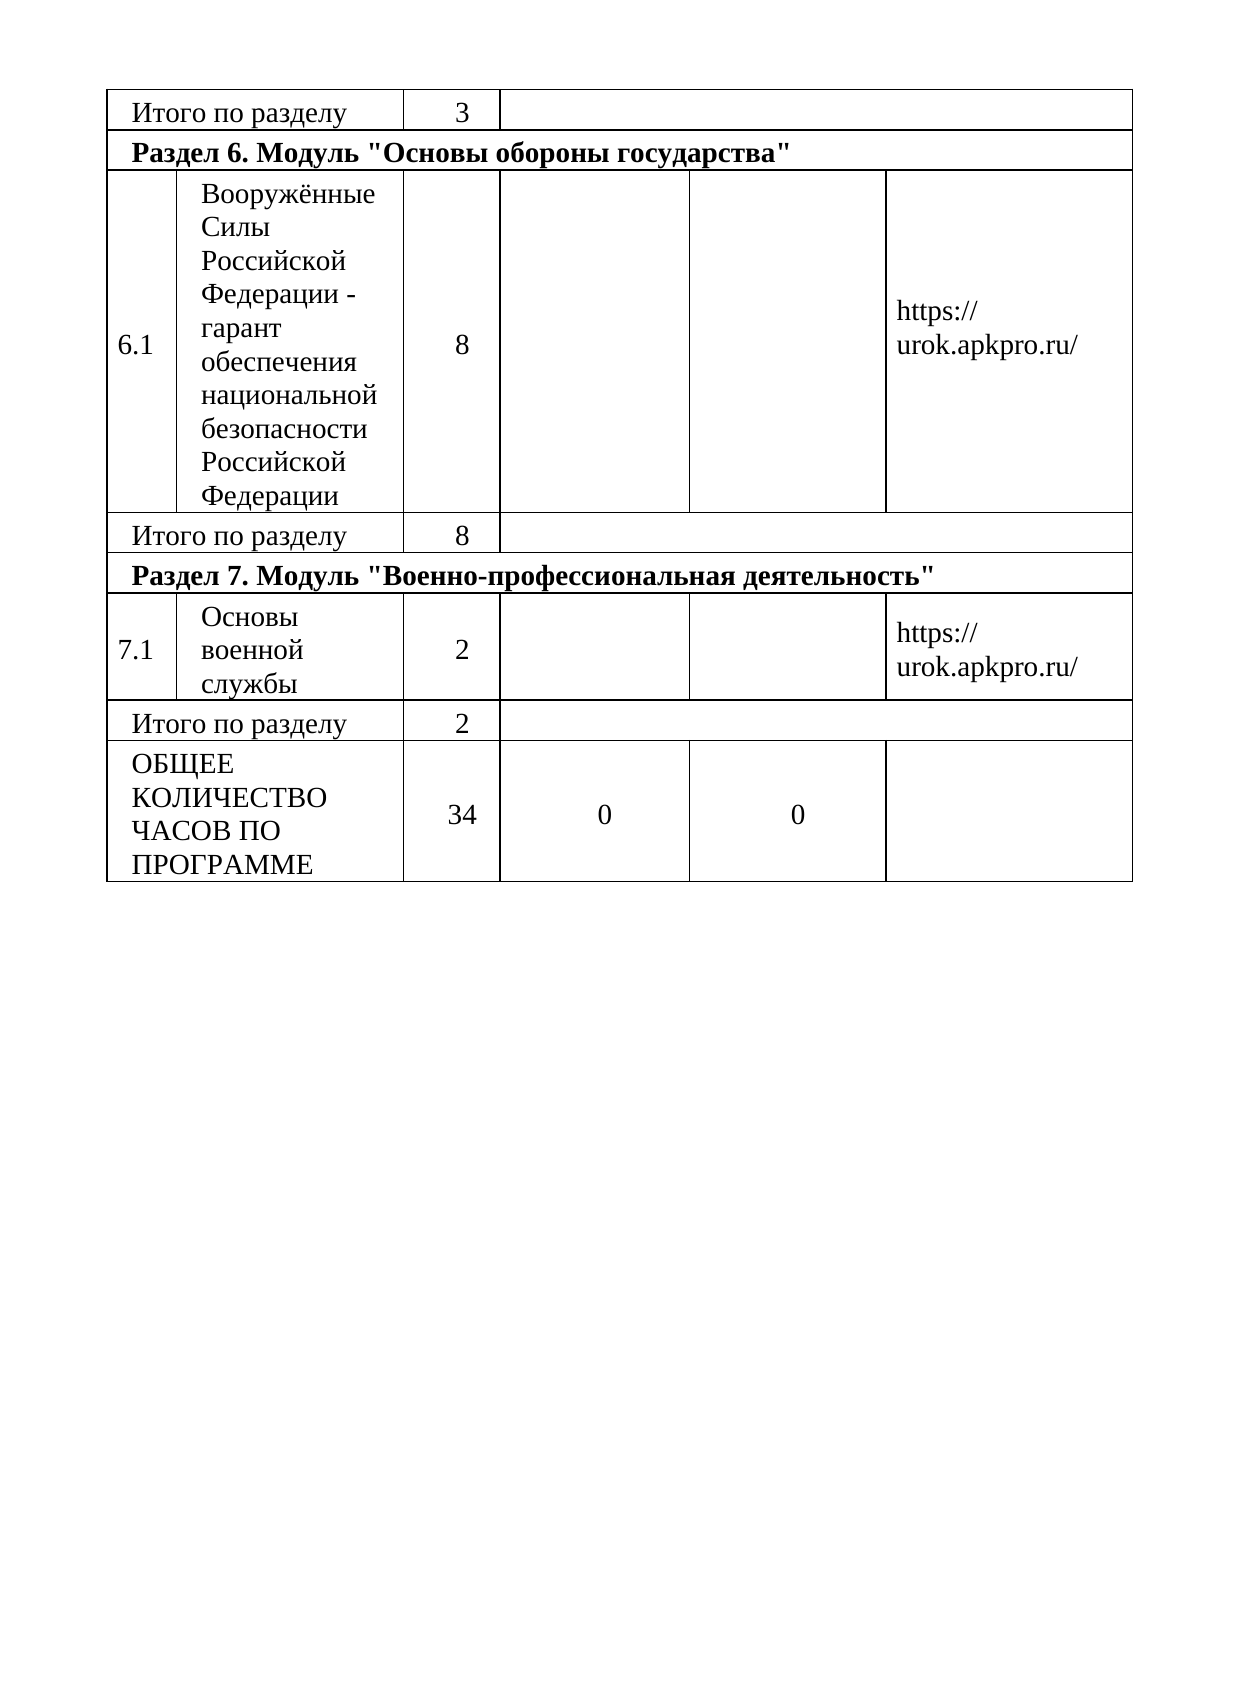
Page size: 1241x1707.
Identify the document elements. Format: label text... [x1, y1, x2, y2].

table_cell Итого по разделу [108, 90, 403, 129]
table_cell [501, 513, 1132, 552]
table_cell Раздел 7. Модуль "Военно-профессиональная деятельность" [108, 553, 1132, 592]
table_cell [887, 741, 1132, 881]
table_cell 0 [501, 741, 689, 881]
table_cell [501, 171, 689, 511]
table_cell Основы военной службы [177, 594, 403, 699]
table_cell [690, 594, 885, 699]
table_cell [501, 594, 689, 699]
table_cell 8 [404, 171, 499, 511]
table_cell 2 [404, 701, 499, 740]
table_cell ОБЩЕЕ КОЛИЧЕСТВО ЧАСОВ ПО ПРОГРАММЕ [108, 741, 403, 881]
table_cell [501, 701, 1132, 740]
table_cell Вооружённые Силы Российской Федерации - гарант обеспечения национальной безопасности Российской Федерации [177, 171, 403, 511]
table_cell [501, 90, 1132, 129]
table_cell 6.1 [108, 171, 176, 511]
table_cell Итого по разделу [108, 513, 403, 552]
table_cell 3 [404, 90, 499, 129]
table_cell 2 [404, 594, 499, 699]
table_cell 34 [404, 741, 499, 881]
table_cell 0 [690, 741, 885, 881]
table_cell Раздел 6. Модуль "Основы обороны государства" [108, 131, 1132, 169]
table_cell https://urok.apkpro.ru/ [887, 594, 1132, 699]
table_cell https://urok.apkpro.ru/ [887, 171, 1132, 511]
table_cell [690, 171, 885, 511]
table_cell 8 [404, 513, 499, 552]
table_cell 7.1 [108, 594, 176, 699]
table_cell Итого по разделу [108, 701, 403, 740]
